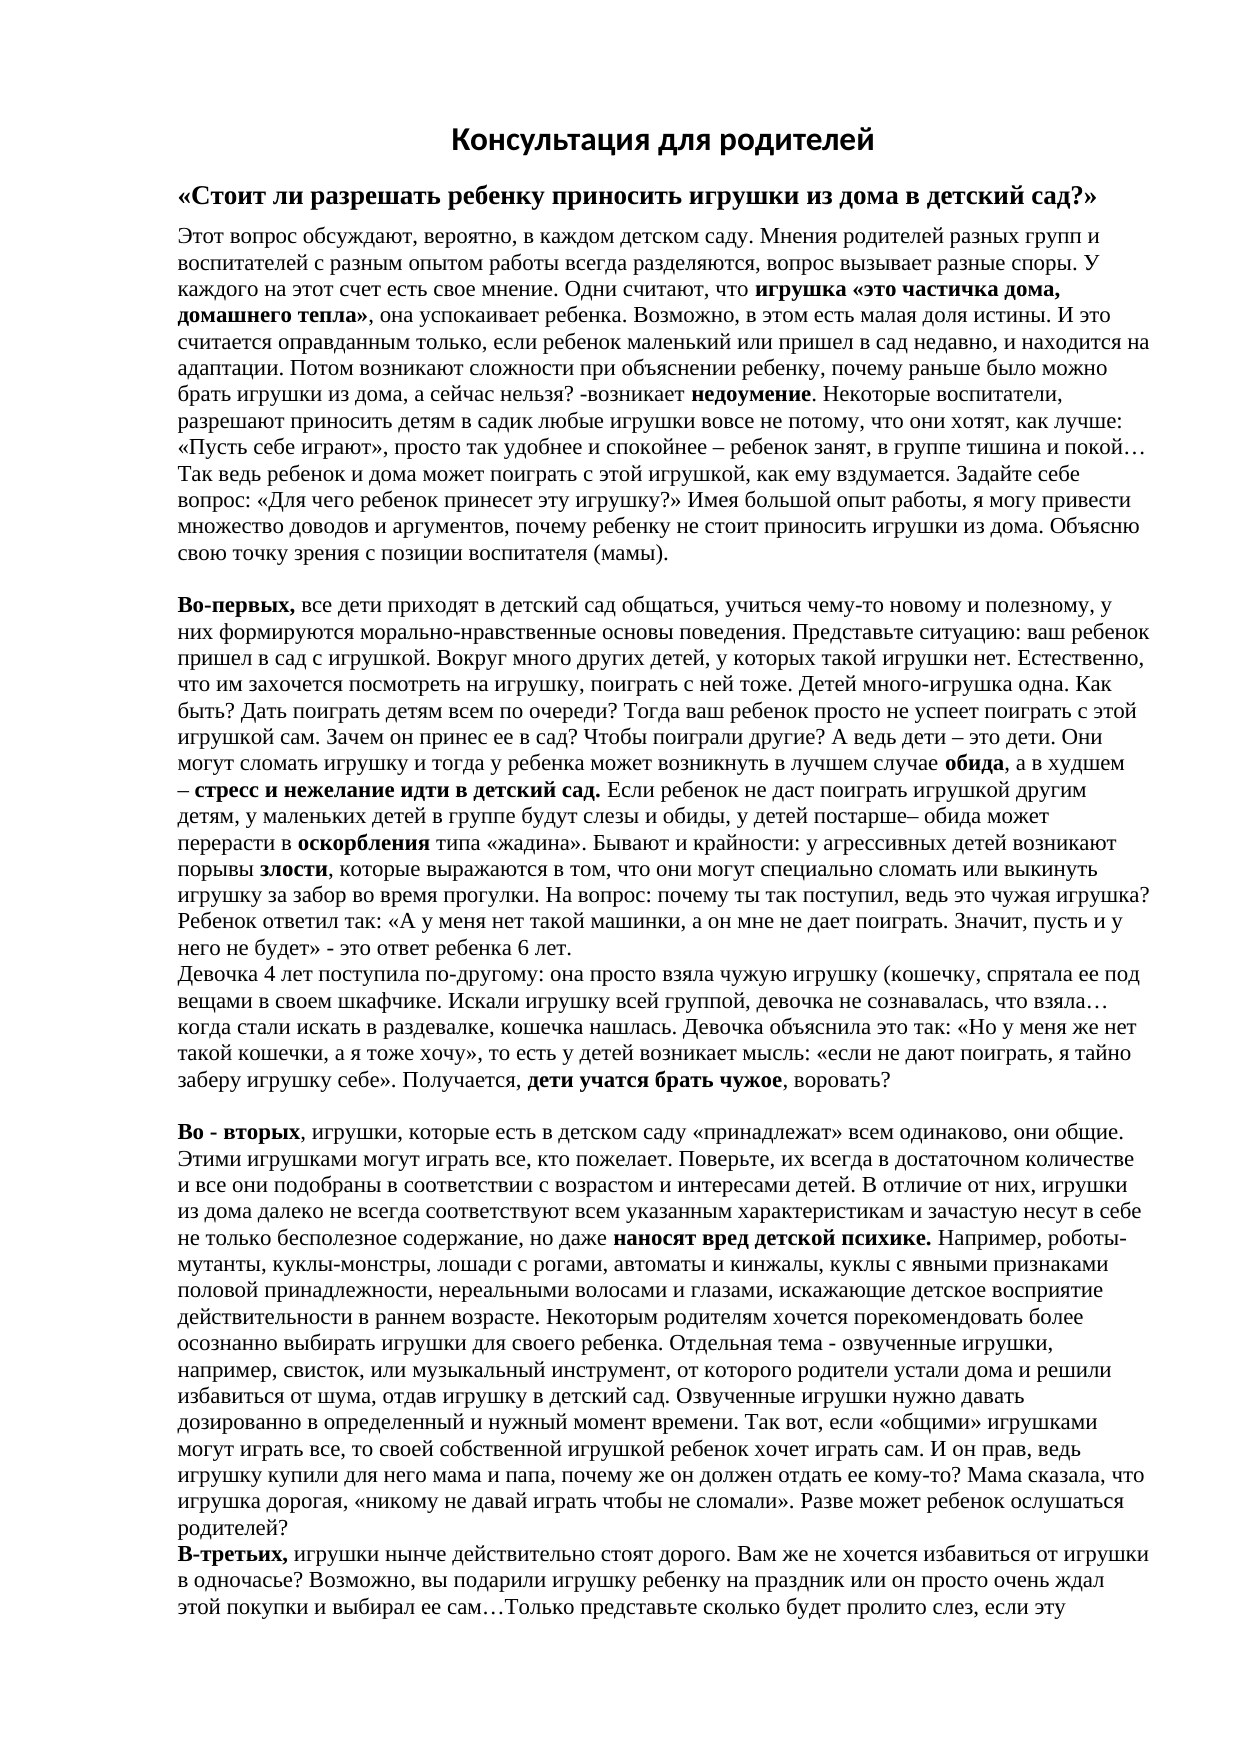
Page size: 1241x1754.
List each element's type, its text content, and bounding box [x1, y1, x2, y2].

text Этот вопрос обсуждают, вероятно, в каждом детском саду. Мнения родителей разных групп и воспитателей с разным опытом работы всегда разделяются, вопрос вызывает разные споры. У каждого на этот счет есть свое мнение. Одни считают, что игрушка «это частичка дома, домашнего тепла», она успокаивает ребенка. Возможно, в этом есть малая доля истины. И это считается оправданным только, если ребенок маленький или пришел в сад недавно, и находится на адаптации. Потом возникают сложности при объяснении ребенку, почему раньше было можно брать игрушки из дома, а сейчас нельзя? -возникает недоумение. Некоторые воспитатели, разрешают приносить детям в садик любые игрушки вовсе не потому, что они хотят, как лучше: «Пусть себе играют», просто так удобнее и спокойнее – ребенок занят, в группе тишина и покой… Так ведь ребенок и дома может поиграть с этой игрушкой, как ему вздумается. Задайте себе вопрос: «Для чего ребенок принесет эту игрушку?» Имея большой опыт работы, я могу привести множество доводов и аргументов, почему ребенку не стоит приносить игрушки из дома. Объясню свою точку зрения с позиции воспитателя (мамы). [177, 222, 1152, 565]
text Консультация для родителей [177, 118, 1152, 159]
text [177, 1540, 1152, 1619]
text Девочка 4 лет поступила по-другому: она просто взяла чужую игрушку (кошечку, спрятала ее под вещами в своем шкафчике. Искали игрушку всей группой, девочка не сознавалась, что взяла…когда стали искать в раздевалке, кошечка нашлась. Девочка объяснила это так: «Но у меня же нет такой кошечки, а я тоже хочу», то есть у детей возникает мысль: «если не дают поиграть, я тайно заберу игрушку себе». Получается, дети учатся брать чужое, воровать? [177, 960, 1152, 1092]
text Во - вторых, игрушки, которые есть в детском саду «принадлежат» всем одинаково, они общие. Этими игрушками могут играть все, кто пожелает. Поверьте, их всегда в достаточном количестве и все они подобраны в соответствии с возрастом и интересами детей. В отличие от них, игрушки из дома далеко не всегда соответствуют всем указанным характеристикам и зачастую несут в себе не только бесполезное содержание, но даже наносят вред детской психике. Например, роботы-мутанты, куклы-монстры, лошади с рогами, автоматы и кинжалы, куклы с явными признаками половой принадлежности, нереальными волосами и глазами, искажающие детское восприятие действительности в раннем возрасте. Некоторым родителям хочется порекомендовать более осознанно выбирать игрушки для своего ребенка. Отдельная тема - озвученные игрушки, например, свисток, или музыкальный инструмент, от которого родители устали дома и решили избавиться от шума, отдав игрушку в детский сад. Озвученные игрушки нужно давать дозированно в определенный и нужный момент времени. Так вот, если «общими» игрушками могут играть все, то своей собственной игрушкой ребенок хочет играть сам. И он прав, ведь игрушку купили для него мама и папа, почему же он должен отдать ее кому-то? Мама сказала, что игрушка дорогая, «никому не давай играть чтобы не сломали». Разве может ребенок ослушаться родителей? [177, 1118, 1152, 1540]
text «Стоит ли разрешать ребенку приносить игрушки из дома в детский сад?» [177, 179, 1152, 210]
text Во-первых, все дети приходят в детский сад общаться, учиться чему-то новому и полезному, у них формируются морально-нравственные основы поведения. Представьте ситуацию: ваш ребенок пришел в сад с игрушкой. Вокруг много других детей, у которых такой игрушки нет. Естественно, что им захочется посмотреть на игрушку, поиграть с ней тоже. Детей много-игрушка одна. Как быть? Дать поиграть детям всем по очереди? Тогда ваш ребенок просто не успеет поиграть с этой игрушкой сам. Зачем он принес ее в сад? Чтобы поиграли другие? А ведь дети – это дети. Они могут сломать игрушку и тогда у ребенка может возникнуть в лучшем случае обида, а в худшем – стресс и нежелание идти в детский сад. Если ребенок не даст поиграть игрушкой другим детям, у маленьких детей в группе будут слезы и обиды, у детей постарше– обида может перерасти в оскорбления типа «жадина». Бывают и крайности: у агрессивных детей возникают порывы злости, которые выражаются в том, что они могут специально сломать или выкинуть игрушку за забор во время прогулки. На вопрос: почему ты так поступил, ведь это чужая игрушка? Ребенок ответил так: «А у меня нет такой машинки, а он мне не дает поиграть. Значит, пусть и у него не будет» - это ответ ребенка 6 лет. [177, 591, 1152, 960]
